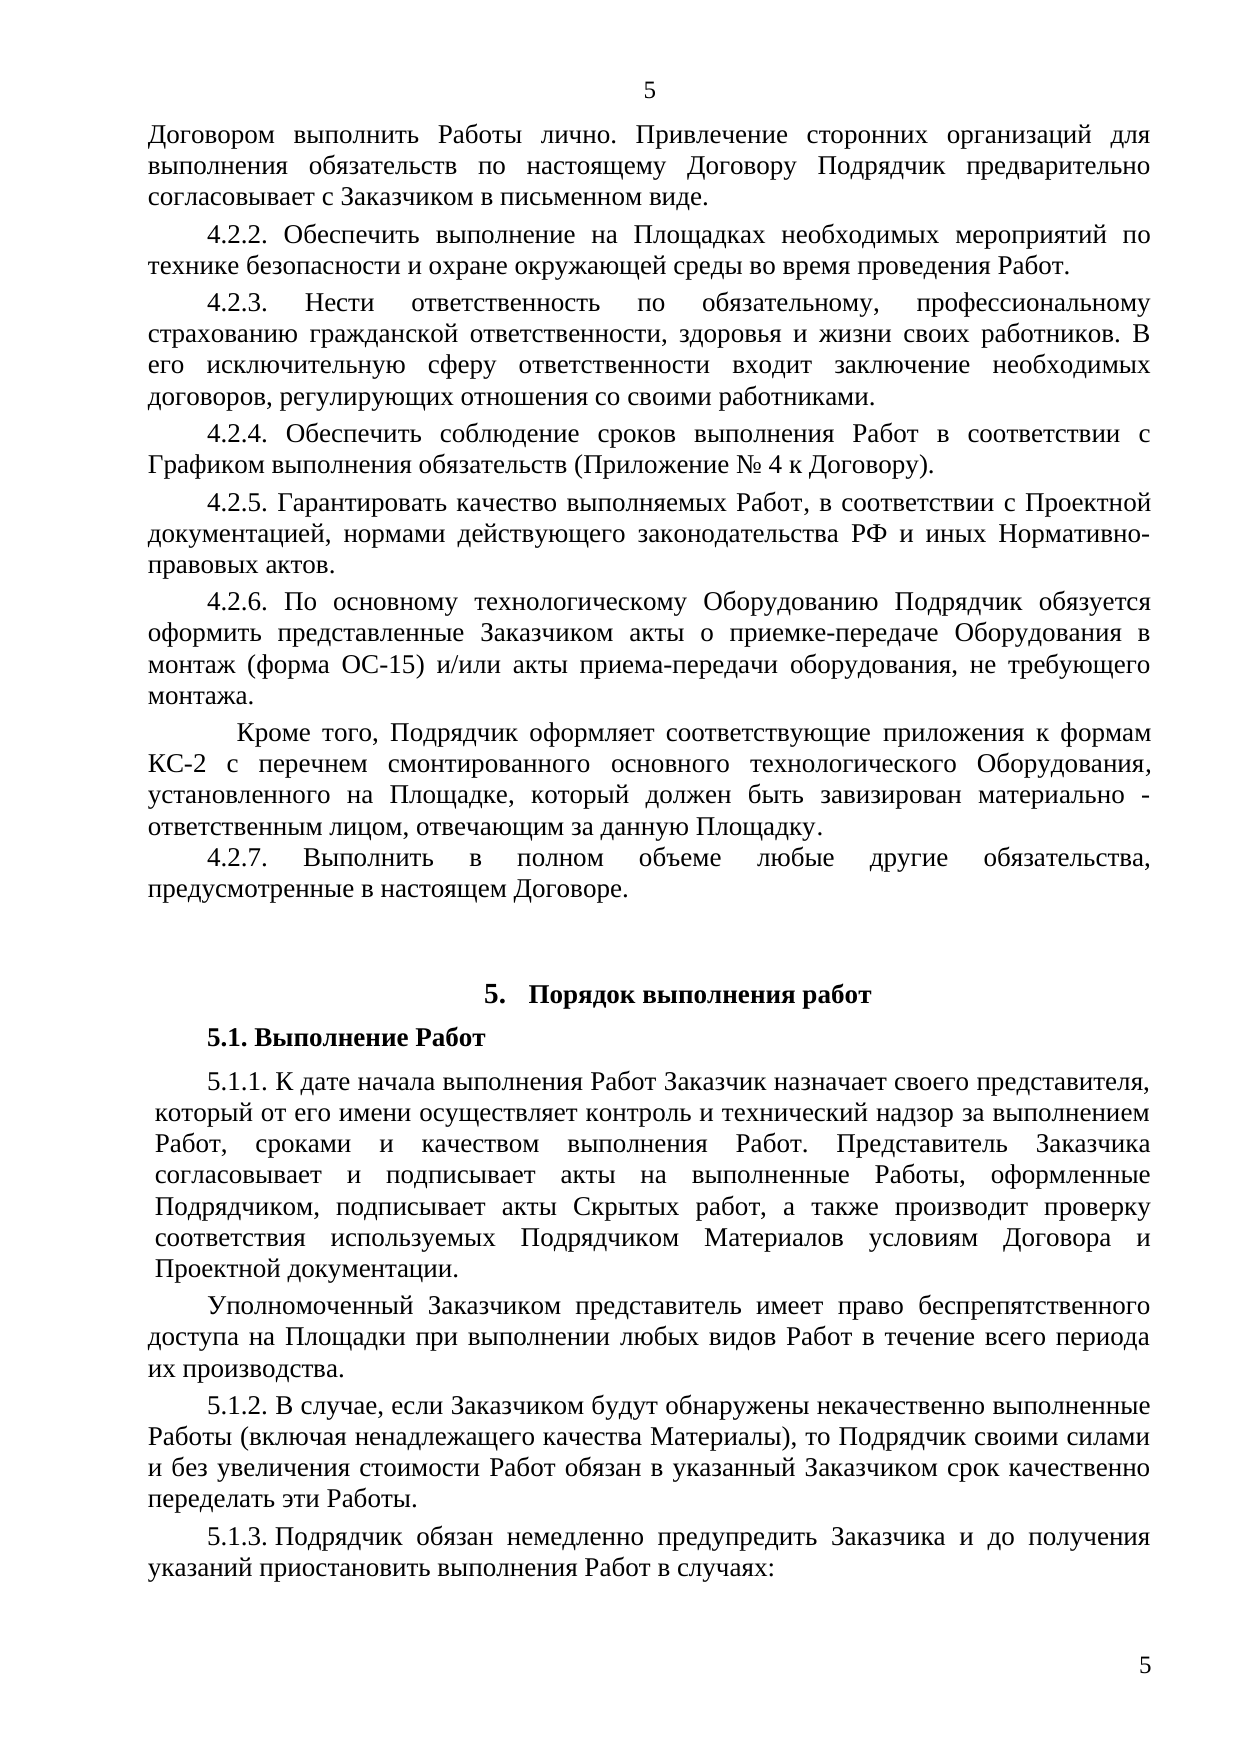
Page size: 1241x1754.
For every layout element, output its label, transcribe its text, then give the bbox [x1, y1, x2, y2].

text 4.2.3. Нести ответственность по обязательному, профессиональному страхованию гражданской ответственности, здоровья и жизни своих работников. В его исключительную сферу ответственности входит заключение необходимых договоров, регулирующих отношения со своими работниками. [148, 286, 1152, 411]
list Порядок выполнения работ [204, 977, 1152, 1010]
text 5.1. Выполнение Работ [207, 1021, 1152, 1053]
text 4.2.5. Гарантировать качество выполняемых Работ, в соответствии с Проектной документацией, нормами действующего законодательства РФ и иных Нормативно-правовых актов. [148, 486, 1152, 579]
text 4.2.6. По основному технологическому Оборудованию Подрядчик обязуется оформить представленные Заказчиком акты о приемке-передаче Оборудования в монтаж (форма ОС-15) и/или акты приема-передачи оборудования, не требующего монтажа. [148, 585, 1152, 710]
text 5.1.1. К дате начала выполнения Работ Заказчик назначает своего представителя, который от его имени осуществляет контроль и технический надзор за выполнением Работ, сроками и качеством выполнения Работ. Представитель Заказчика согласовывает и подписывает акты на выполненные Работы, оформленные Подрядчиком, подписывает акты Скрытых работ, а также производит проверку соответствия используемых Подрядчиком Материалов условиям Договора и Проектной документации. [154, 1065, 1152, 1283]
text Кроме того, Подрядчик оформляет соответствующие приложения к формам КС-2 с перечнем смонтированного основного технологического Оборудования, установленного на Площадке, который должен быть завизирован материально - ответственным лицом, отвечающим за данную Площадку. [148, 716, 1152, 841]
text Уполномоченный Заказчиком представитель имеет право беспрепятственного доступа на Площадки при выполнении любых видов Работ в течение всего периода их производства. [148, 1289, 1152, 1383]
text 4.2.7. Выполнить в полном объеме любые другие обязательства, предусмотренные в настоящем Договоре. [148, 841, 1152, 903]
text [148, 118, 1152, 212]
text 5.1.2. В случае, если Заказчиком будут обнаружены некачественно выполненные Работы (включая ненадлежащего качества Материалы), то Подрядчик своими силами и без увеличения стоимости Работ обязан в указанный Заказчиком срок качественно переделать эти Работы. [148, 1389, 1152, 1514]
subtitle 4.2.2. Обеспечить выполнение на Площадках необходимых мероприятий по технике безопасности и охране окружающей среды во время проведения Работ. [148, 218, 1152, 280]
text 5.1.3. Подрядчик обязан немедленно предупредить Заказчика и до получения указаний приостановить выполнения Работ в случаях: [148, 1520, 1152, 1582]
text 4.2.4. Обеспечить соблюдение сроков выполнения Работ в соответствии с Графиком выполнения обязательств (Приложение № 4 к Договору). [148, 417, 1152, 479]
